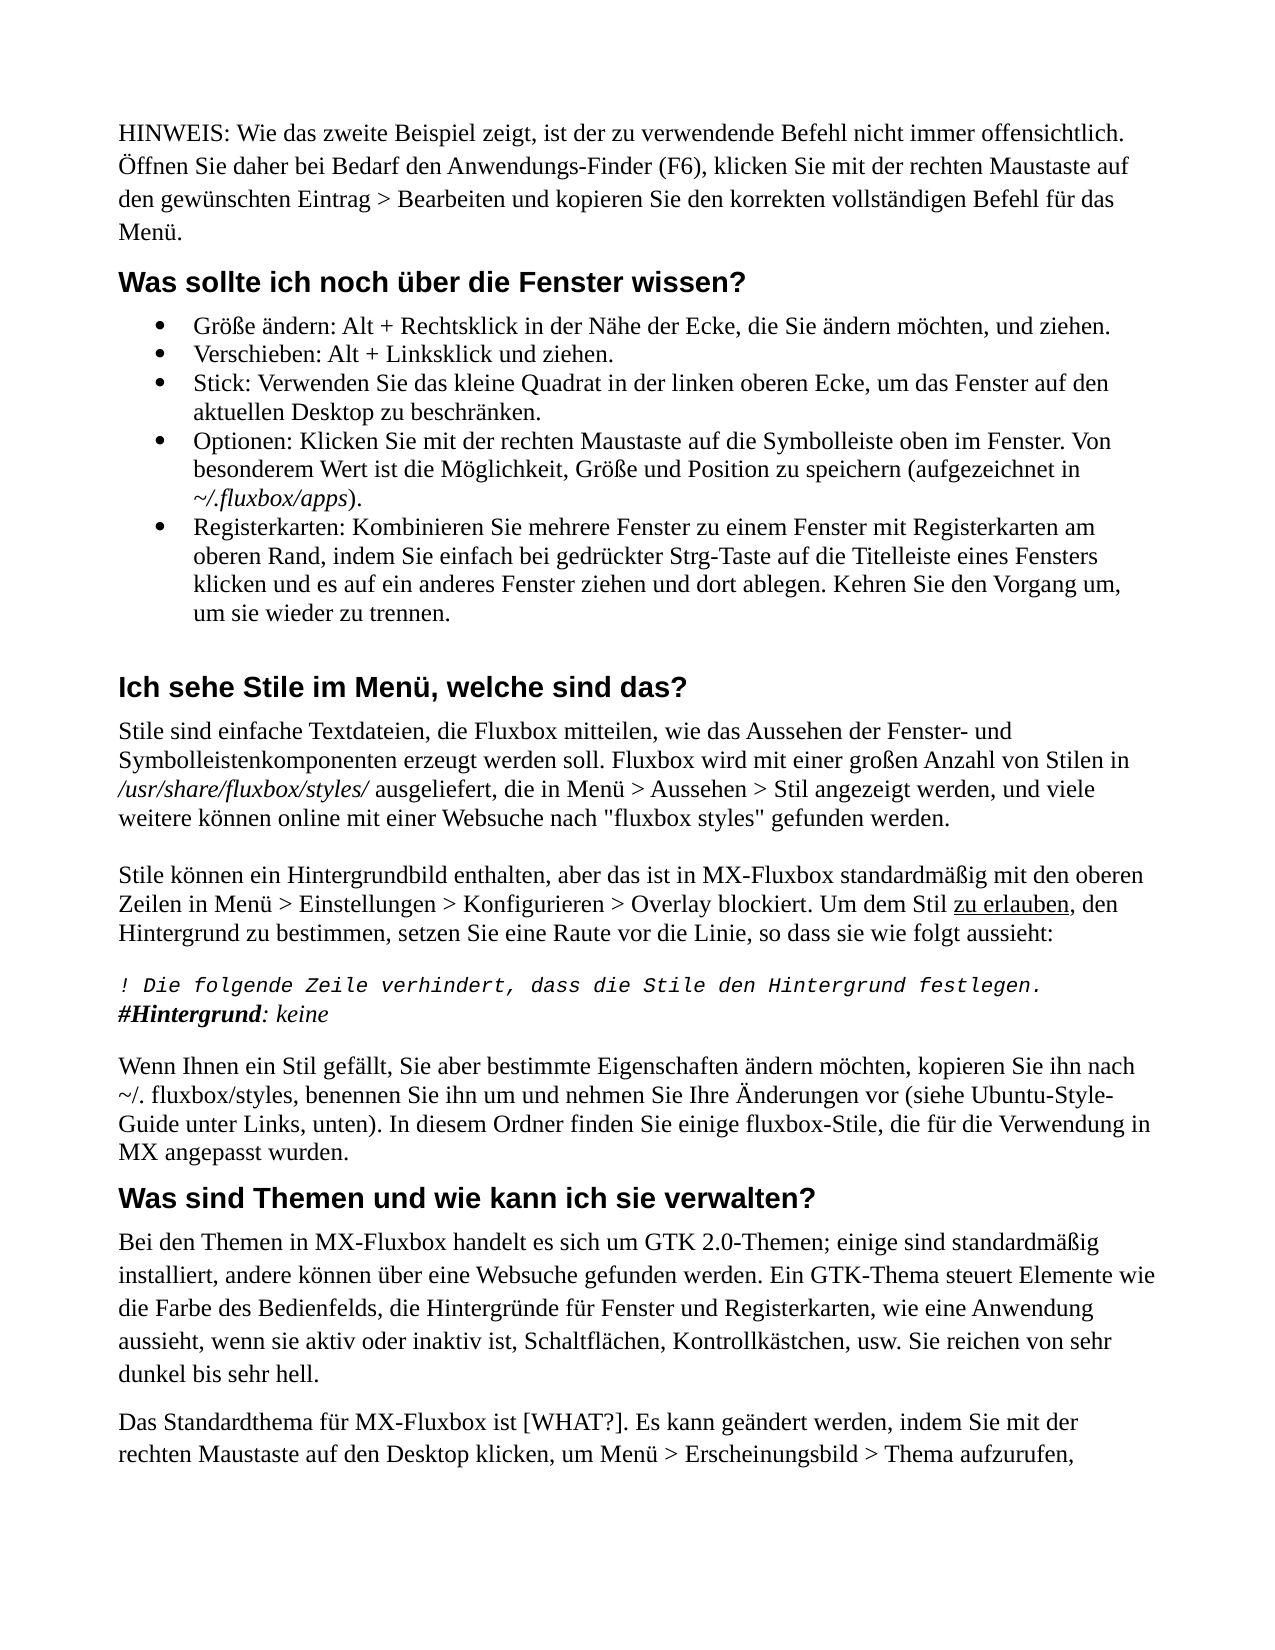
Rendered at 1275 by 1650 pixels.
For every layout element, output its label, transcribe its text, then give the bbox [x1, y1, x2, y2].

text ! Die folgende Zeile verhindert, dass die Stile den Hintergrund festlegen. [118, 975, 1157, 999]
list Registerkarten: Kombinieren Sie mehrere Fenster zu einem Fenster mit Registerkarten am oberen Rand, indem Sie einfach bei gedrückter Strg-Taste auf die Titelleiste eines Fensters klicken und es auf ein anderes Fenster ziehen und dort ablegen. Kehren Sie den Vorgang um, um sie wieder zu trennen. [156, 512, 1157, 627]
text Wenn Ihnen ein Stil gefällt, Sie aber bestimmte Eigenschaften ändern möchten, kopieren Sie ihn nach ~/. fluxbox/styles, benennen Sie ihn um und nehmen Sie Ihre Änderungen vor (siehe Ubuntu-Style-Guide unter Links, unten). In diesem Ordner finden Sie einige fluxbox-Stile, die für die Verwendung in MX angepasst wurden. [118, 1051, 1157, 1166]
subtitle Was sollte ich noch über die Fenster wissen? [118, 265, 1157, 298]
list Stick: Verwenden Sie das kleine Quadrat in der linken oberen Ecke, um das Fenster auf den aktuellen Desktop zu beschränken. [156, 368, 1157, 426]
list Größe ändern: Alt + Rechtsklick in der Nähe der Ecke, die Sie ändern möchten, und ziehen. [156, 311, 1157, 339]
text Stile sind einfache Textdateien, die Fluxbox mitteilen, wie das Aussehen der Fenster- und Symbolleistenkomponenten erzeugt werden soll. Fluxbox wird mit einer großen Anzahl von Stilen in /usr/share/fluxbox/styles/ ausgeliefert, die in Menü > Aussehen > Stil angezeigt werden, und viele weitere können online mit einer Websuche nach "fluxbox styles" gefunden werden. [118, 716, 1157, 831]
list Optionen: Klicken Sie mit der rechten Maustaste auf die Symbolleiste oben im Fenster. Von besonderem Wert ist die Möglichkeit, Größe und Position zu speichern (aufgezeichnet in ~/.fluxbox/apps). [156, 426, 1157, 512]
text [118, 1407, 1157, 1468]
text HINWEIS: Wie das zweite Beispiel zeigt, ist der zu verwendende Befehl nicht immer offensichtlich. Öffnen Sie daher bei Bedarf den Anwendungs-Finder (F6), klicken Sie mit der rechten Maustaste auf den gewünschten Eintrag > Bearbeiten und kopieren Sie den korrekten vollständigen Befehl für das Menü. [118, 118, 1157, 246]
subtitle Ich sehe Stile im Menü, welche sind das? [118, 670, 1157, 704]
text Stile können ein Hintergrundbild enthalten, aber das ist in MX-Fluxbox standardmäßig mit den oberen Zeilen in Menü > Einstellungen > Konfigurieren > Overlay blockiert. Um dem Stil zu erlauben, den Hintergrund zu bestimmen, setzen Sie eine Raute vor die Linie, so dass sie wie folgt aussieht: [118, 860, 1157, 946]
text #Hintergrund: keine [118, 999, 1157, 1028]
subtitle Was sind Themen und wie kann ich sie verwalten? [118, 1181, 1157, 1214]
text Bei den Themen in MX-Fluxbox handelt es sich um GTK 2.0-Themen; einige sind standardmäßig installiert, andere können über eine Websuche gefunden werden. Ein GTK-Thema steuert Elemente wie die Farbe des Bedienfelds, die Hintergründe für Fenster und Registerkarten, wie eine Anwendung aussieht, wenn sie aktiv oder inaktiv ist, Schaltflächen, Kontrollkästchen, usw. Sie reichen von sehr dunkel bis sehr hell. [118, 1227, 1157, 1388]
list Verschieben: Alt + Linksklick und ziehen. [156, 339, 1157, 368]
